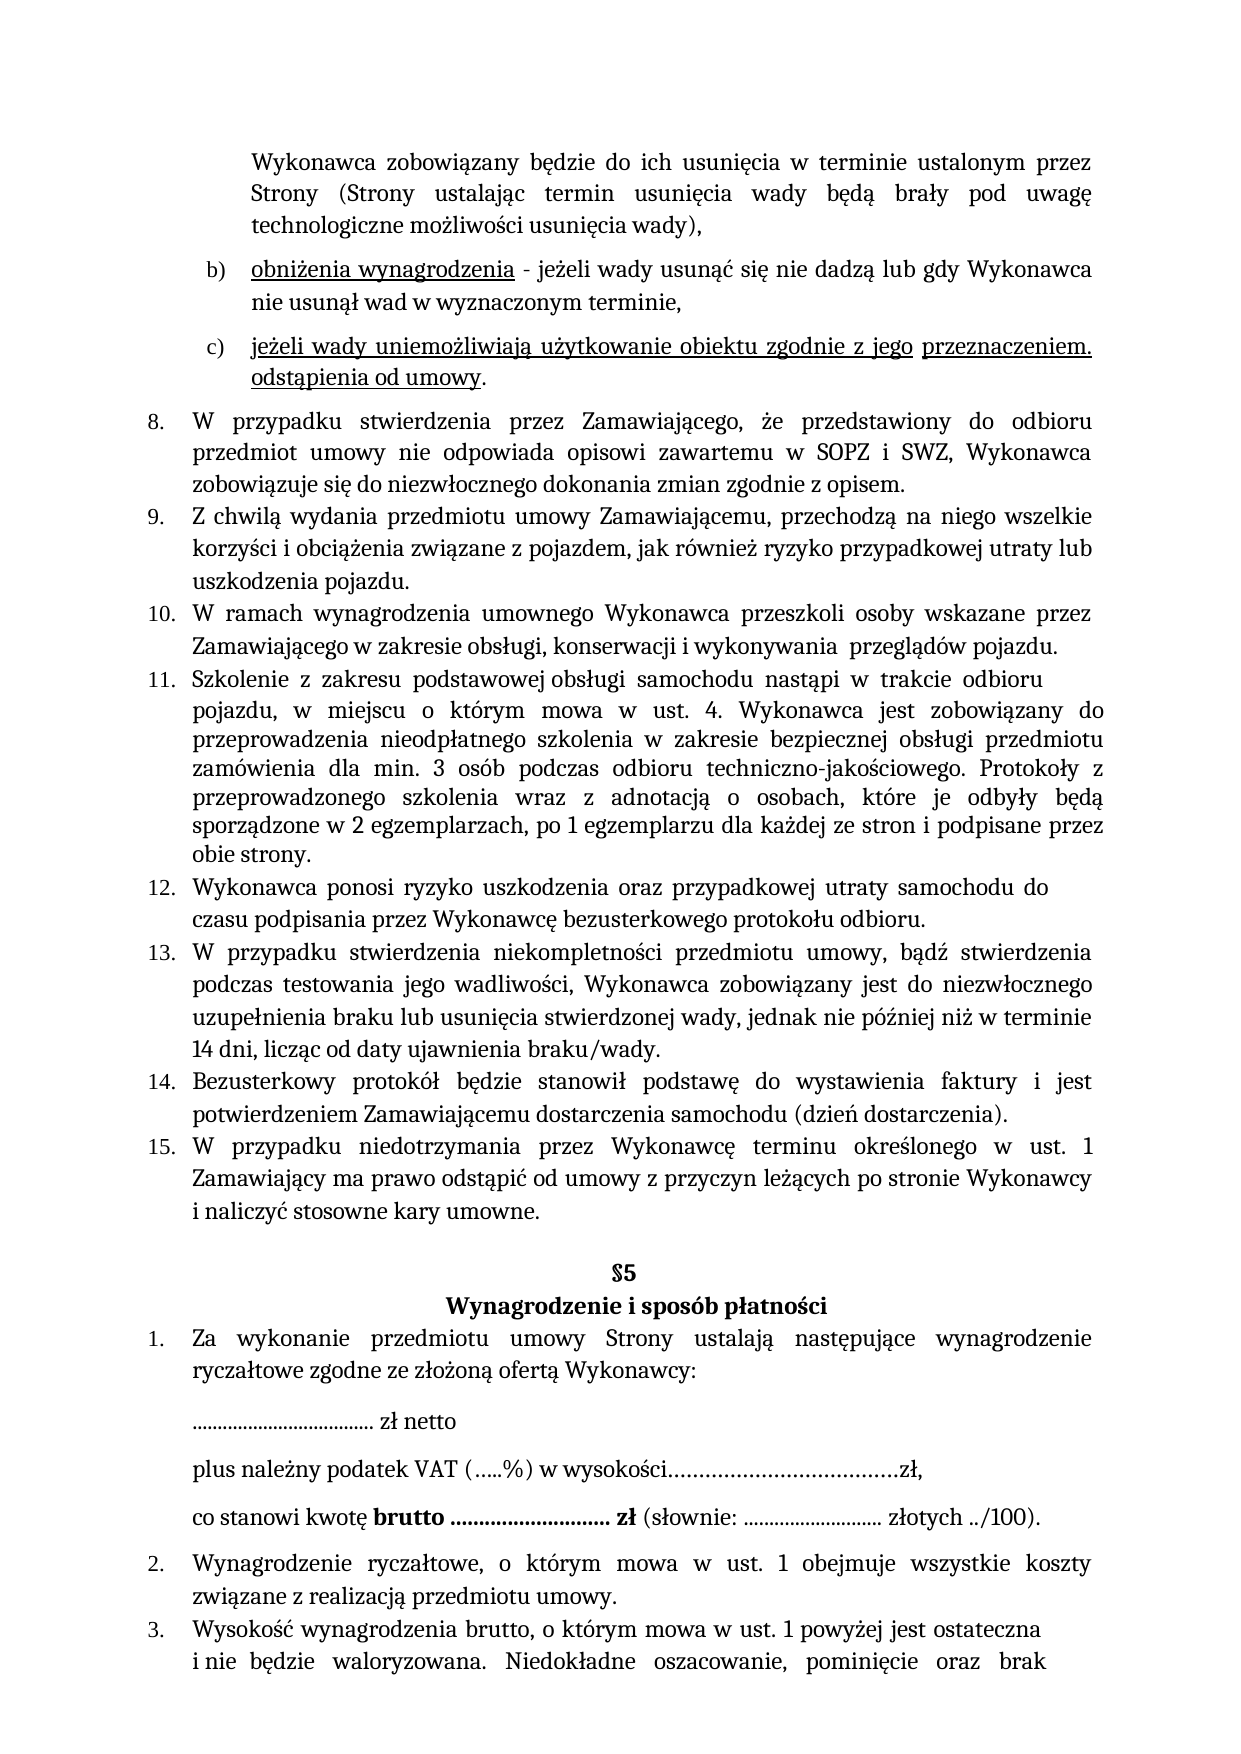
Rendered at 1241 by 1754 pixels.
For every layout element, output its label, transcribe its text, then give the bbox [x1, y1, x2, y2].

list W przypadku niedotrzymania przez Wykonawcę terminu określonego w ust. 1 Zamawiający ma prawo odstąpić od umowy z przyczyn leżących po stronie Wykonawcy i naliczyć stosowne kary umowne. [147, 1132, 1092, 1226]
text Wykonawca zobowiązany będzie do ich usunięcia w terminie ustalonym przez Strony (Strony ustalając termin usunięcia wady będą brały pod uwagę technologiczne możliwości usunięcia wady), [251, 148, 1092, 240]
list jeżeli wady uniemożliwiają użytkowanie obiektu zgodnie z jego przeznaczeniem. odstąpienia od umowy. [206, 332, 1092, 392]
list Z chwilą wydania przedmiotu umowy Zamawiającemu, przechodzą na niego wszelkie korzyści i obciążenia związane z pojazdem, jak również ryzyko przypadkowej utraty lub uszkodzenia pojazdu. [147, 502, 1092, 596]
list Szkolenie z zakresu podstawowej obsługi samochodu nastąpi w trakcie odbioru [147, 664, 1105, 693]
text Wynagrodzenie i sposób płatności [446, 1292, 1105, 1320]
list W przypadku stwierdzenia przez Zamawiającego, że przedstawiony do odbioru przedmiot umowy nie odpowiada opisowi zawartemu w SOPZ i SWZ, Wykonawca zobowiązuje się do niezwłocznego dokonania zmian zgodnie z opisem. [147, 407, 1092, 498]
text czasu podpisania przez Wykonawcę bezusterkowego protokołu odbioru. [192, 905, 1105, 934]
list Wysokość wynagrodzenia brutto, o którym mowa w ust. 1 powyżej jest ostateczna [147, 1614, 1105, 1644]
list W ramach wynagrodzenia umownego Wykonawca przeszkoli osoby wskazane przez Zamawiającego w zakresie obsługi, konserwacji i wykonywania przeglądów pojazdu. [147, 599, 1092, 660]
text plus należny podatek VAT (…..%) w wysokości zł, [192, 1455, 1105, 1484]
list obniżenia wynagrodzenia - jeżeli wady usunąć się nie dadzą lub gdy Wykonawca nie usunął wad w wyznaczonym terminie, [206, 255, 1092, 316]
list Bezusterkowy protokół będzie stanowił podstawę do wystawienia faktury i jest potwierdzeniem Zamawiającemu dostarczenia samochodu (dzień dostarczenia). [147, 1067, 1092, 1128]
text pojazdu, w miejscu o którym mowa w ust. 4. Wykonawca jest zobowiązany do przeprowadzenia nieodpłatnego szkolenia w zakresie bezpiecznej obsługi przedmiotu zamówienia dla min. 3 osób podczas odbioru techniczno-jakościowego. Protokoły z przeprowadzonego szkolenia wraz z adnotacją o osobach, które je odbyły będą sporządzone w 2 egzemplarzach, po 1 egzemplarzu dla każdej ze stron i podpisane przez obie strony. [192, 696, 1105, 869]
list W przypadku stwierdzenia niekompletności przedmiotu umowy, bądź stwierdzenia podczas testowania jego wadliwości, Wykonawca zobowiązany jest do niezwłocznego uzupełnienia braku lub usunięcia stwierdzonej wady, jednak nie później niż w terminie 14 dni, licząc od daty ujawnienia braku/wady. [147, 938, 1092, 1063]
text co stanowi kwotę brutto ............................ zł (słownie: ........................... złotych ../100). [192, 1502, 1105, 1531]
text .................................... zł netto [192, 1407, 1105, 1436]
text i nie będzie waloryzowana. Niedokładne oszacowanie, pominięcie oraz brak [192, 1647, 1105, 1676]
list Wykonawca ponosi ryzyko uszkodzenia oraz przypadkowej utraty samochodu do [147, 873, 1105, 902]
subtitle §5 [610, 1259, 1105, 1288]
list Wynagrodzenie ryczałtowe, o którym mowa w ust. 1 obejmuje wszystkie koszty związane z realizacją przedmiotu umowy. [147, 1549, 1092, 1610]
list Za wykonanie przedmiotu umowy Strony ustalają następujące wynagrodzenie ryczałtowe zgodne ze złożoną ofertą Wykonawcy: [147, 1324, 1092, 1385]
